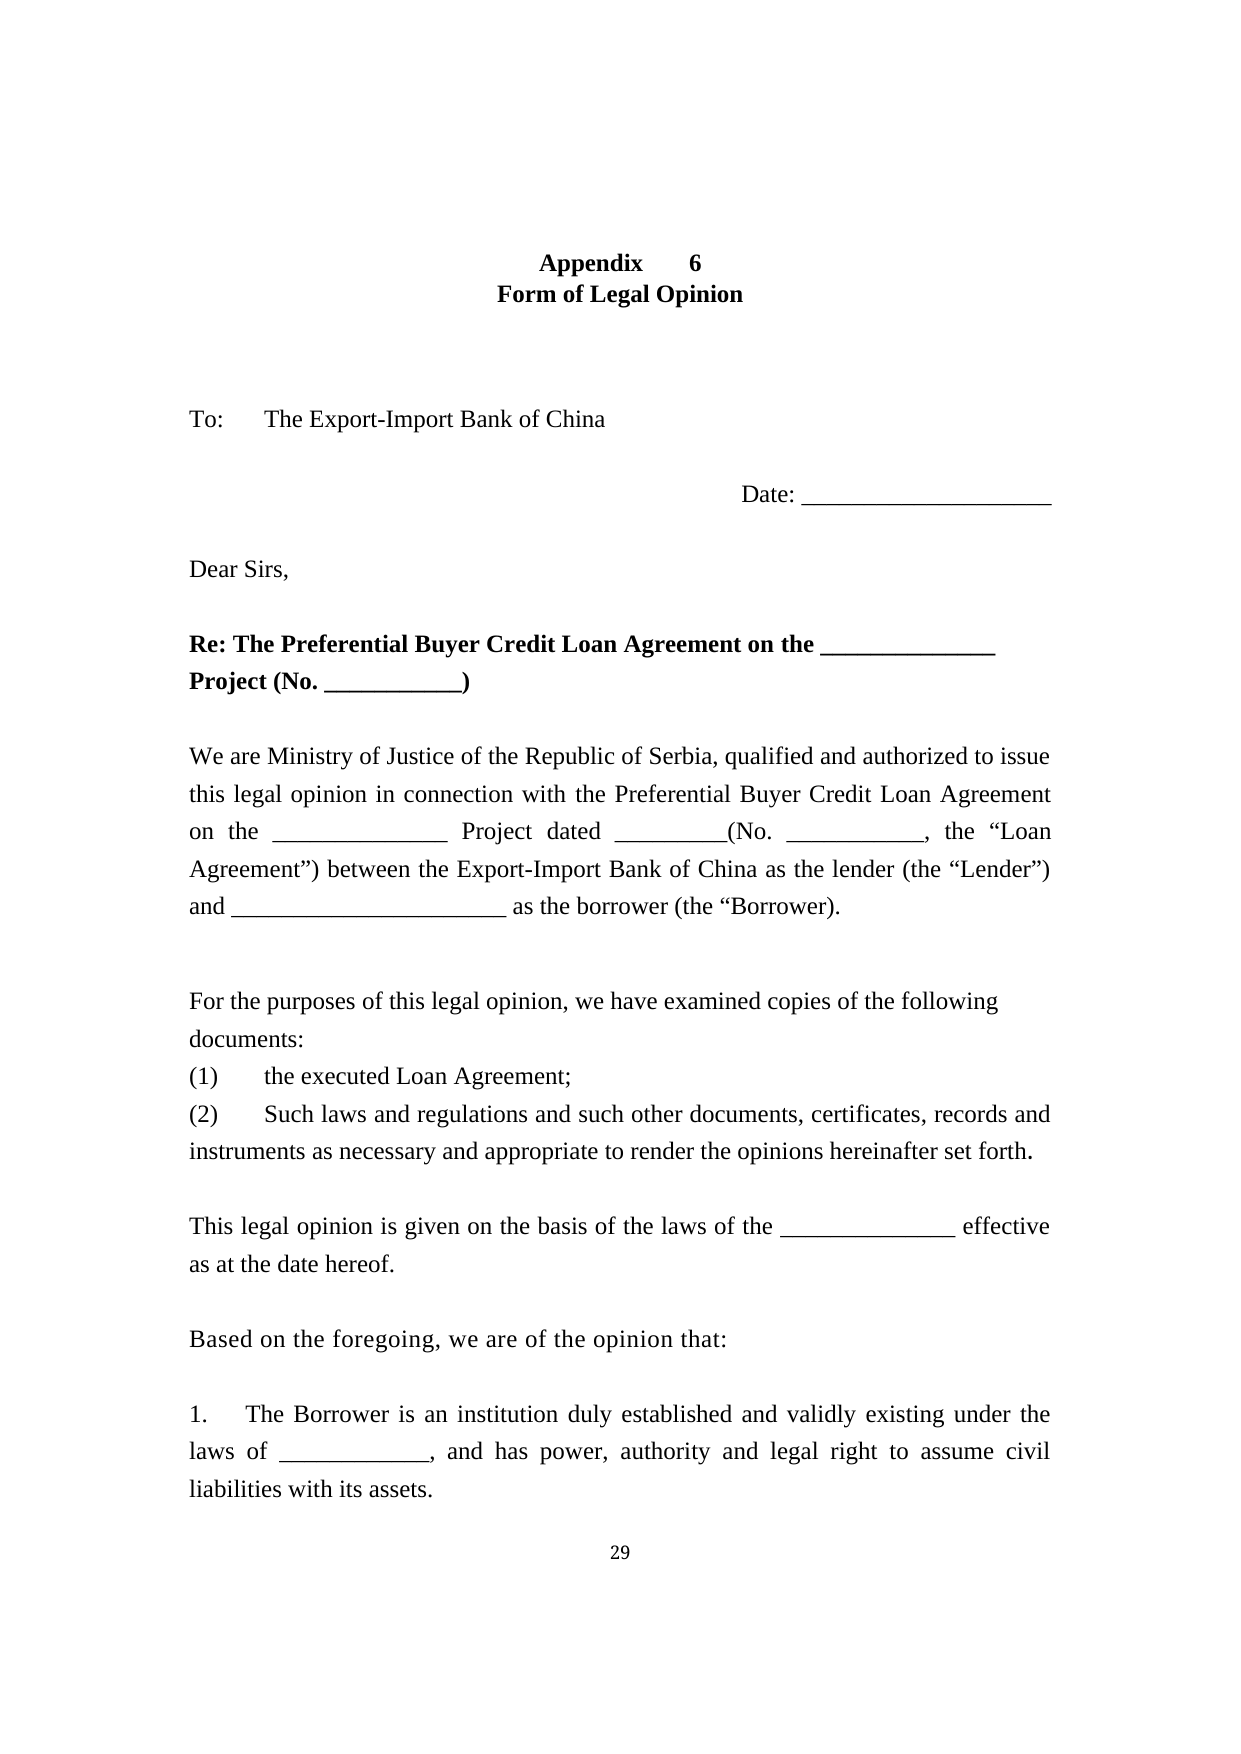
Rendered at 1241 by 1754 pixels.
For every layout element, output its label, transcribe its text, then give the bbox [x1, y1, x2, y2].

list The Borrower is an institution duly established and validly existing under the laws of ____________, and has power, authority and legal right to assume civil liabilities with its assets. [189, 1392, 1051, 1504]
text To: The Export-Import Bank of China [189, 397, 1051, 434]
text Based on the foregoing, we are of the opinion that: [189, 1317, 1051, 1354]
text This legal opinion is given on the basis of the laws of the ______________ effective as at the date hereof. [189, 1204, 1051, 1279]
text Dear Sirs, [189, 547, 1051, 584]
text For the purposes of this legal opinion, we have examined copies of the following documents: [189, 979, 1051, 1054]
subtitle Appendix 6 [189, 241, 1051, 279]
text We are Ministry of Justice of the Republic of Serbia, qualified and authorized to issue this legal opinion in connection with the Preferential Buyer Credit Loan Agreement on the ______________ Project dated _________(No. ___________, the “Loan Agreement”) between the Export-Import Bank of China as the lender (the “Lender”) and ______________________ as the borrower (the “Borrower). [189, 734, 1051, 922]
list the executed Loan Agreement; [189, 1054, 1051, 1092]
list Such laws and regulations and such other documents, certificates, records and instruments as necessary and appropriate to render the opinions hereinafter set forth. [189, 1092, 1051, 1167]
text Re: The Preferential Buyer Credit Loan Agreement on the ______________ Project (No. ___________) [189, 622, 1051, 697]
subtitle Form of Legal Opinion [189, 279, 1051, 308]
subtitle Date: ____________________ [189, 472, 1051, 509]
